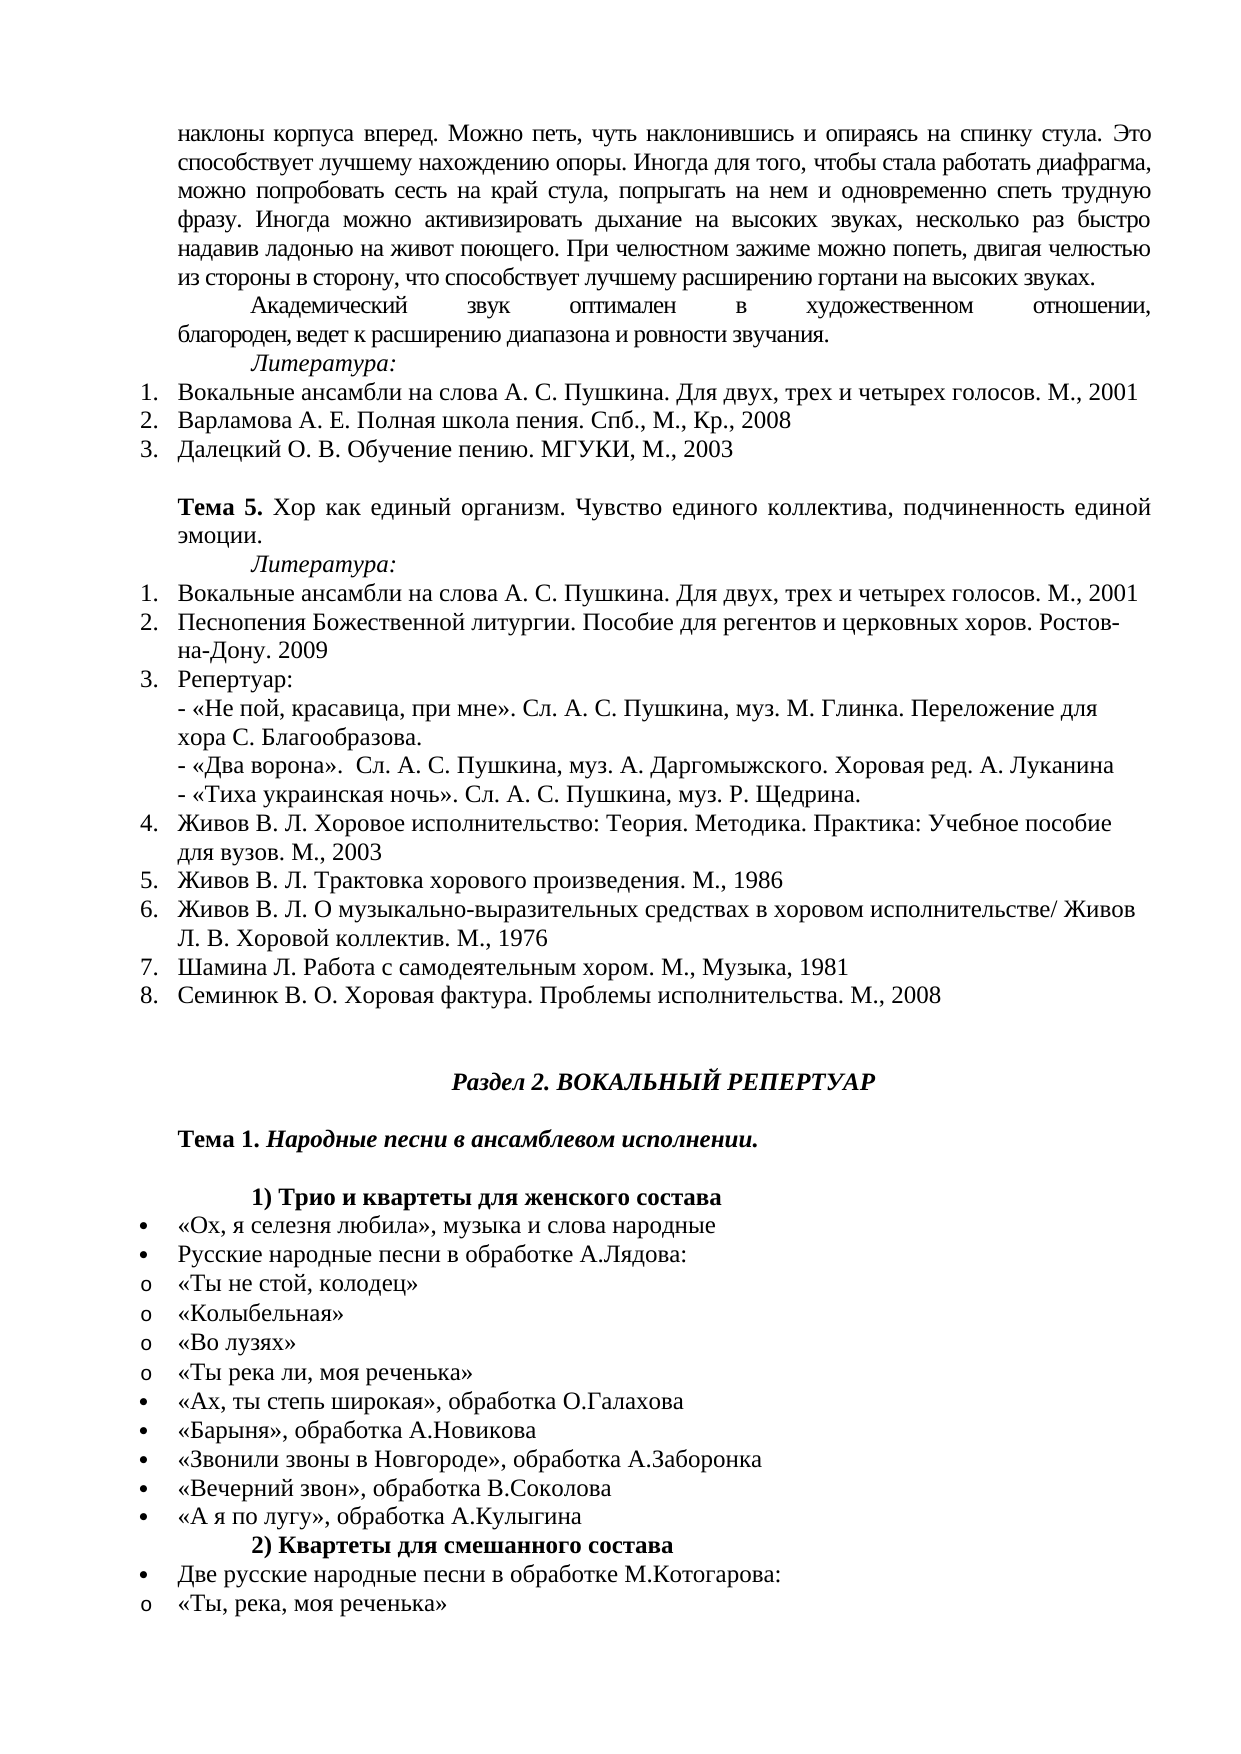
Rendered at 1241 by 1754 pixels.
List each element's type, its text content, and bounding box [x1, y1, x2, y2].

text - «Два ворона». Сл. А. С. Пушкина, муз. А. Даргомыжского. Хоровая ред. А. Луканина [177, 751, 1152, 779]
list «Ты река ли, моя реченька» [140, 1357, 1152, 1386]
list «Колыбельная» [140, 1298, 1152, 1327]
list «Ох, я селезня любила», музыка и слова народные [140, 1211, 1152, 1239]
list Русские народные песни в обработке А.Лядова: [140, 1239, 1152, 1268]
list Вокальные ансамбли на слова А. С. Пушкина. Для двух, трех и четырех голосов. М., 2001 [140, 578, 1152, 607]
text Литература: [177, 348, 1152, 377]
list «Во лузях» [140, 1327, 1152, 1357]
list Живов В. Л. Хоровое исполнительство: Теория. Методика. Практика: Учебное пособие для вузов. М., 2003 [140, 808, 1152, 866]
text 1) Трио и квартеты для женского состава [177, 1182, 1152, 1211]
list «Барыня», обработка А.Новикова [140, 1415, 1152, 1444]
text Академический звук оптимален в художественном отношении, благороден, ведет к расширению диапазона и ровности звучания. [177, 291, 1152, 348]
list Варламова А. Е. Полная школа пения. Спб., М., Кр., 2008 [140, 406, 1152, 434]
list Песнопения Божественной литургии. Пособие для регентов и церковных хоров. Ростов-на-Дону. 2009 [140, 607, 1152, 664]
list «Ах, ты степь широкая», обработка О.Галахова [140, 1386, 1152, 1415]
list «Ты не стой, колодец» [140, 1268, 1152, 1298]
list «Вечерний звон», обработка В.Соколова [140, 1473, 1152, 1501]
text - «Не пой, красавица, при мне». Сл. А. С. Пушкина, муз. М. Глинка. Переложение для хора С. Благообразова. [177, 693, 1152, 751]
list Далецкий О. В. Обучение пению. МГУКИ, М., 2003 [140, 434, 1152, 463]
text Литература: [177, 549, 1152, 578]
list «А я по лугу», обработка А.Кулыгина [140, 1501, 1152, 1530]
text Тема 5. Хор как единый организм. Чувство единого коллектива, подчиненность единой эмоции. [177, 492, 1152, 549]
list «Звонили звоны в Новгороде», обработка А.Заборонка [140, 1444, 1152, 1473]
list Шамина Л. Работа с самодеятельным хором. М., Музыка, 1981 [140, 952, 1152, 981]
list Репертуар: [140, 664, 1152, 693]
list «Ты, река, моя реченька» [140, 1588, 1152, 1617]
list Вокальные ансамбли на слова А. С. Пушкина. Для двух, трех и четырех голосов. М., 2001 [140, 377, 1152, 406]
list Живов В. Л. Трактовка хорового произведения. М., 1986 [140, 866, 1152, 894]
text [177, 118, 1152, 291]
list Живов В. Л. О музыкально-выразительных средствах в хоровом исполнительстве/ Живов Л. В. Хоровой коллектив. М., 1976 [140, 894, 1152, 952]
text 2) Квартеты для смешанного состава [177, 1530, 1152, 1559]
list Две русские народные песни в обработке М.Котогарова: [140, 1559, 1152, 1588]
text - «Тиха украинская ночь». Сл. А. С. Пушкина, муз. Р. Щедрина. [177, 779, 1152, 808]
text Тема 1. Народные песни в ансамблевом исполнении. [177, 1124, 1152, 1153]
list Семинюк В. О. Хоровая фактура. Проблемы исполнительства. М., 2008 [140, 981, 1152, 1009]
text Раздел 2. ВОКАЛЬНЫЙ РЕПЕРТУАР [177, 1067, 1152, 1096]
